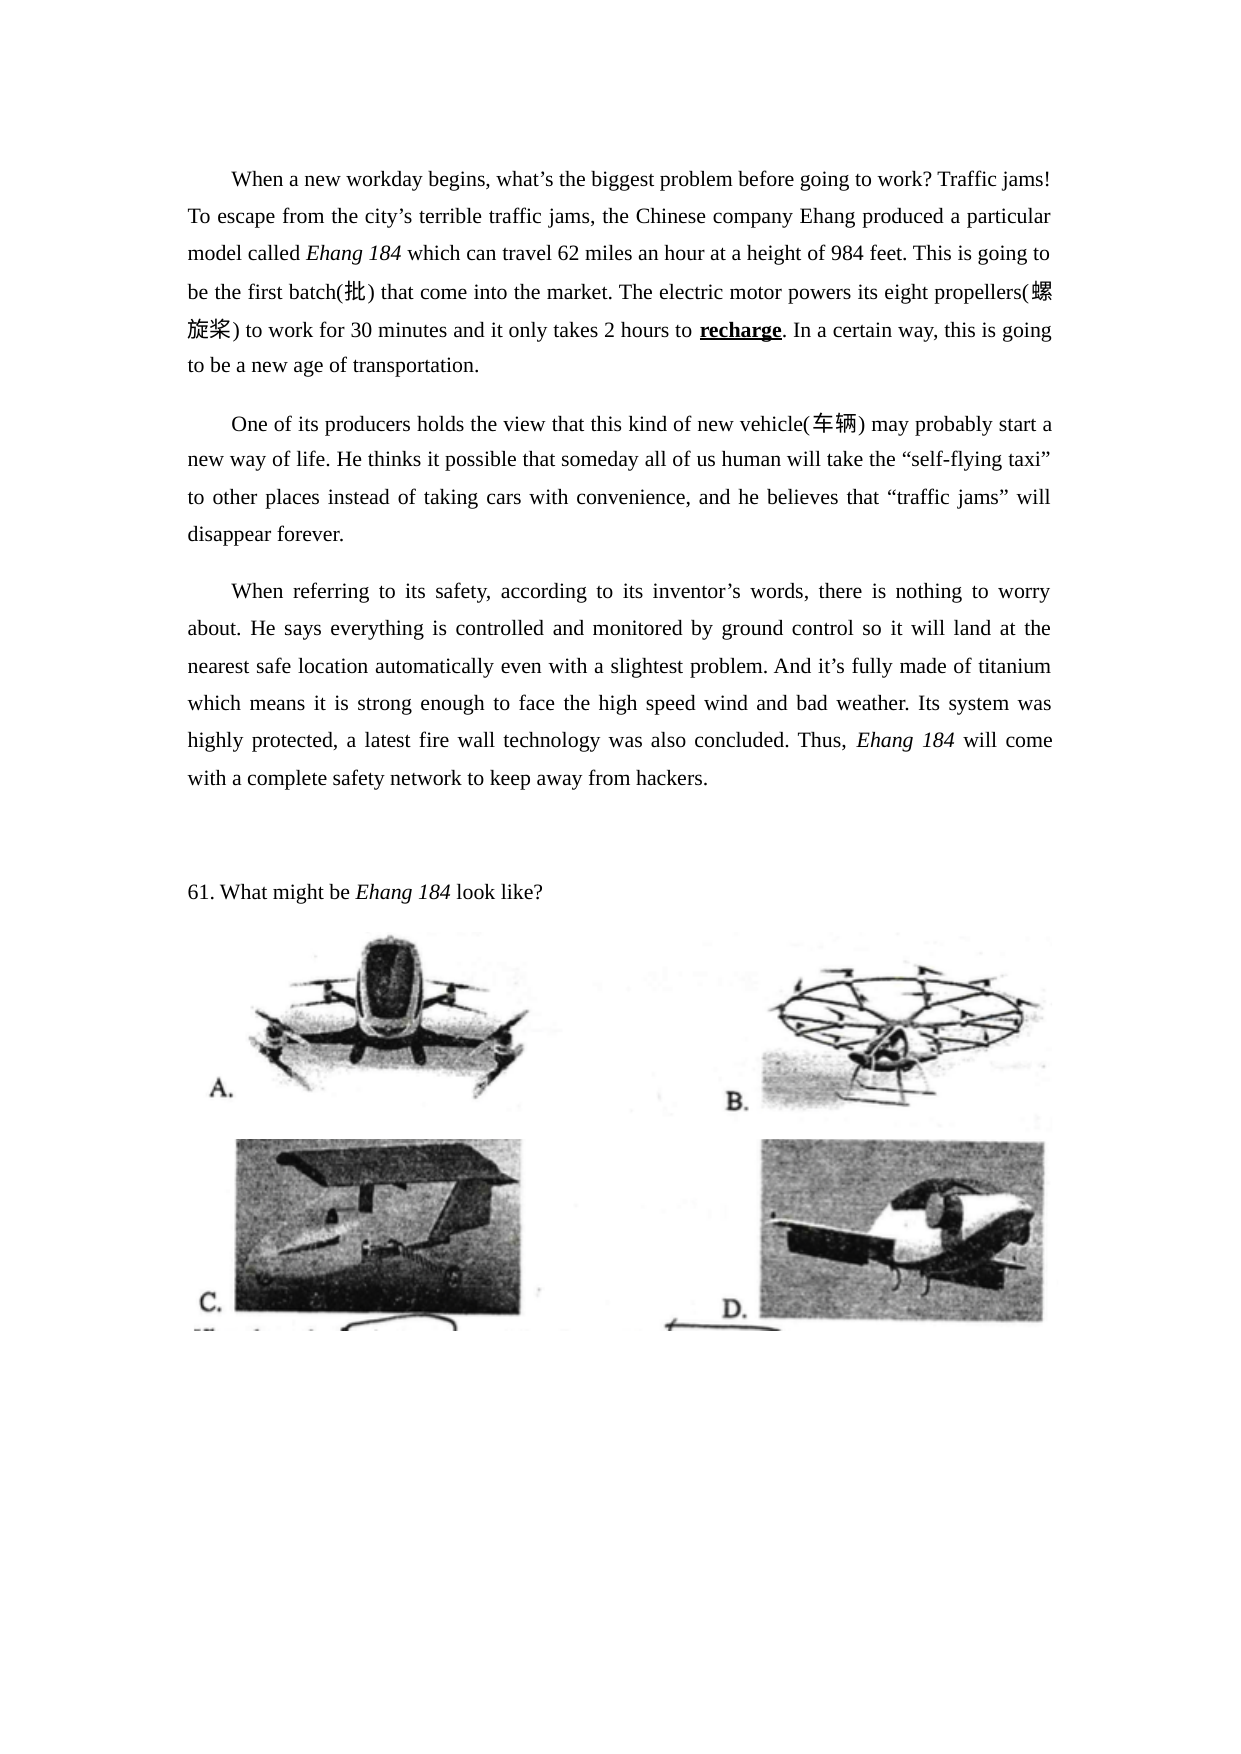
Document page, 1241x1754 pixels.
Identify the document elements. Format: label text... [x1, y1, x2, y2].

text When referring to its safety, according to its inventor’s words, there is nothing to worry about. He says everything is controlled and monitored by ground control so it will land at the nearest safe location automatically even with a slightest problem. And it’s fully made of titanium which means it is strong enough to face the high speed wind and bad weather. Its system was highly protected, a latest fire wall technology was also concluded. Thus, Ehang 184 will come with a complete safety network to keep away from hackers. [187, 574, 1053, 793]
picture [187, 932, 1059, 1331]
text One of its producers holds the view that this kind of new vehicle(车辆) may probably start a new way of life. He thinks it possible that someday all of us human will take the “self-flying taxi” to other places instead of taking cars with convenience, and he believes that “traffic jams” will disappear forever. [187, 406, 1053, 550]
text 61. What might be Ehang 184 look like? [187, 875, 1053, 908]
text When a new workday begins, what’s the biggest problem before going to work? Traffic jams! To escape from the city’s terrible traffic jams, the Chinese company Ehang produced a particular model called Ehang 184 which can travel 62 miles an hour at a height of 984 feet. This is going to be the first batch(批) that come into the market. The electric motor powers its eight propellers(螺旋桨) to work for 30 minutes and it only takes 2 hours to recharge. In a certain way, this is going to be a new age of transportation. [187, 162, 1053, 381]
